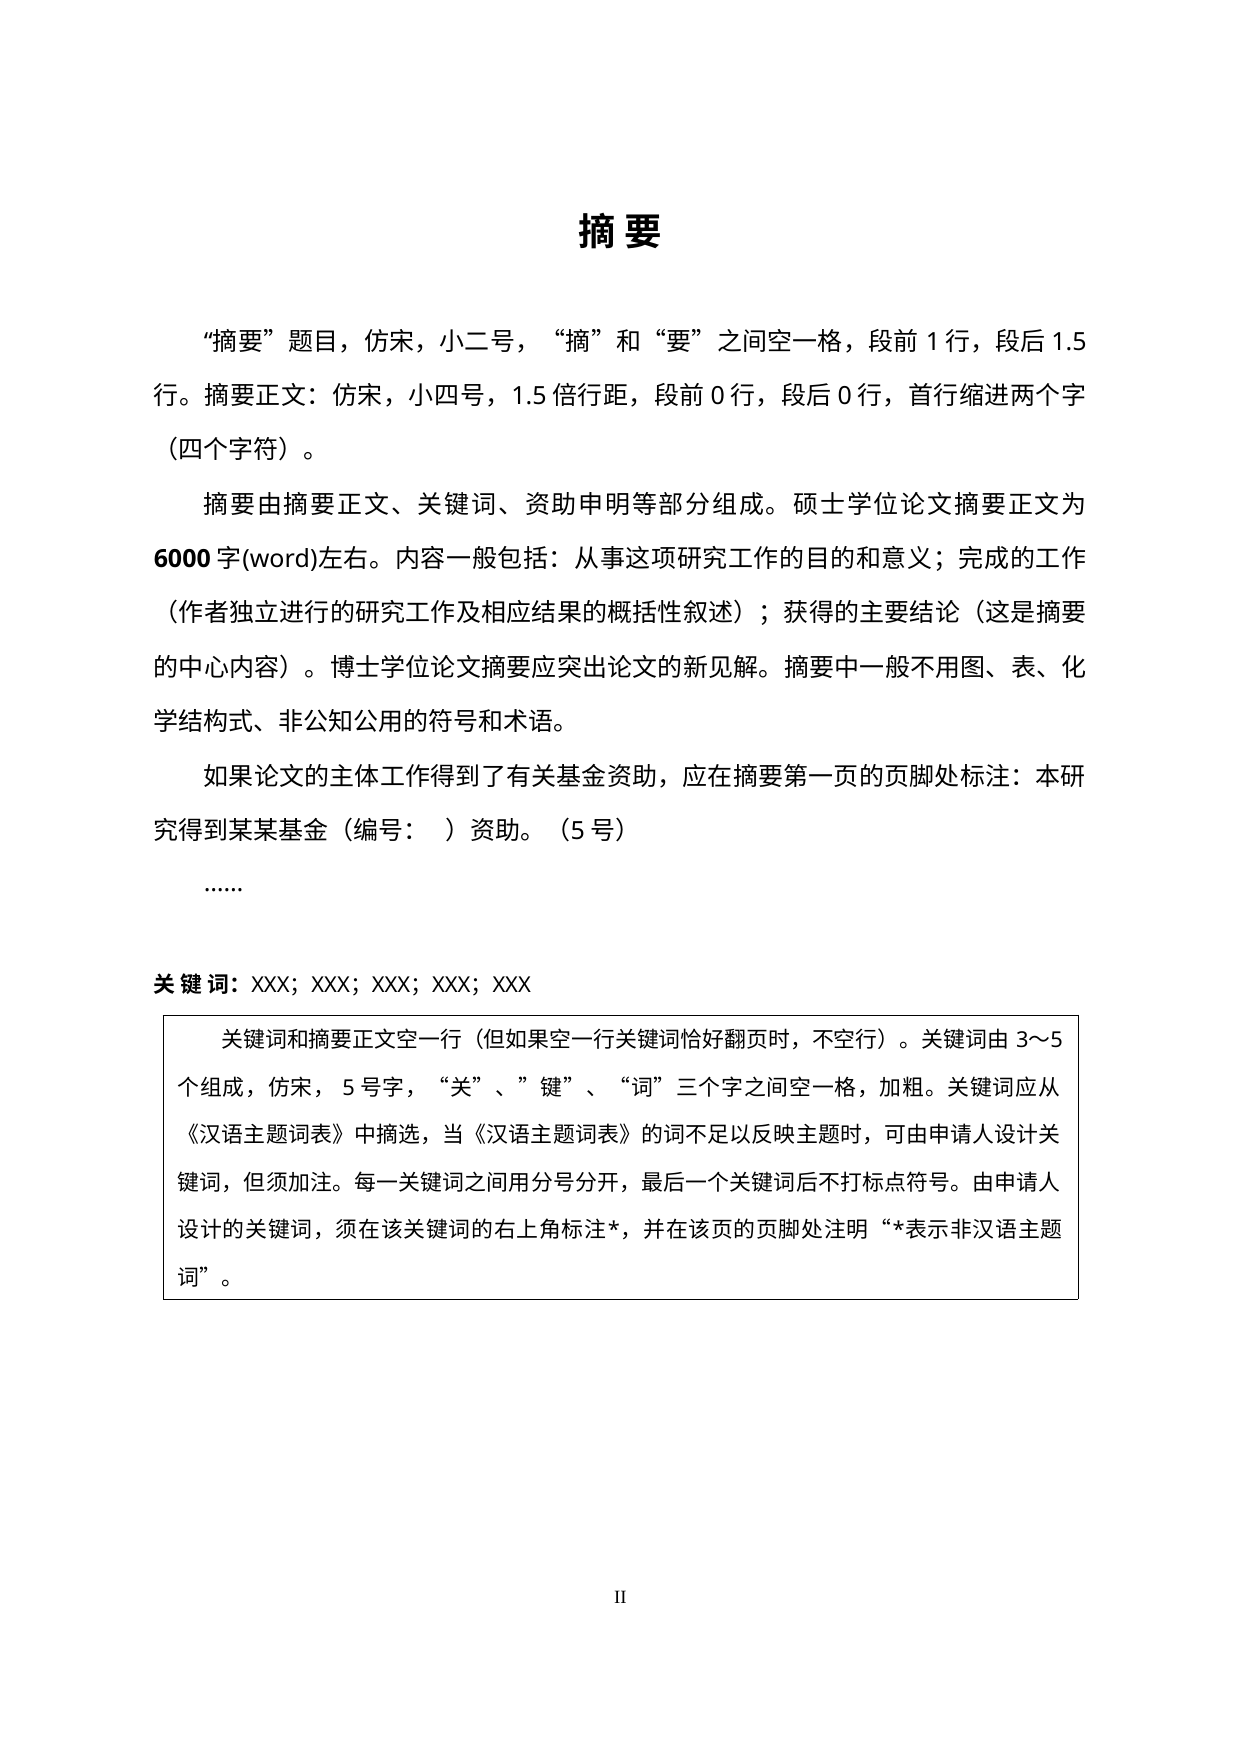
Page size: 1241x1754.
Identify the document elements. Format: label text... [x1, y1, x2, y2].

text 如果论文的主体工作得到了有关基金资助，应在摘要第一页的页脚处标注：本研究得到某某基金（编号： ）资助。（5号） [153, 756, 1087, 847]
text 关 键 词：XXX；XXX；XXX；XXX；XXX [153, 967, 1087, 999]
text 摘 要 [153, 202, 1087, 256]
text 摘要由摘要正文、关键词、资助申明等部分组成。硕士学位论文摘要正文为6000字(word)左右。内容一般包括：从事这项研究工作的目的和意义；完成的工作（作者独立进行的研究工作及相应结果的概括性叙述）；获得的主要结论（这是摘要的中心内容）。博士学位论文摘要应突出论文的新见解。摘要中一般不用图、表、化学结构式、非公知公用的符号和术语。 [153, 484, 1087, 738]
text …… [153, 865, 1087, 899]
text “摘要”题目，仿宋，小二号，“摘”和“要”之间空一格，段前1行，段后1.5行。摘要正文：仿宋，小四号，1.5倍行距，段前0行，段后0行，首行缩进两个字（四个字符）。 [153, 321, 1087, 466]
